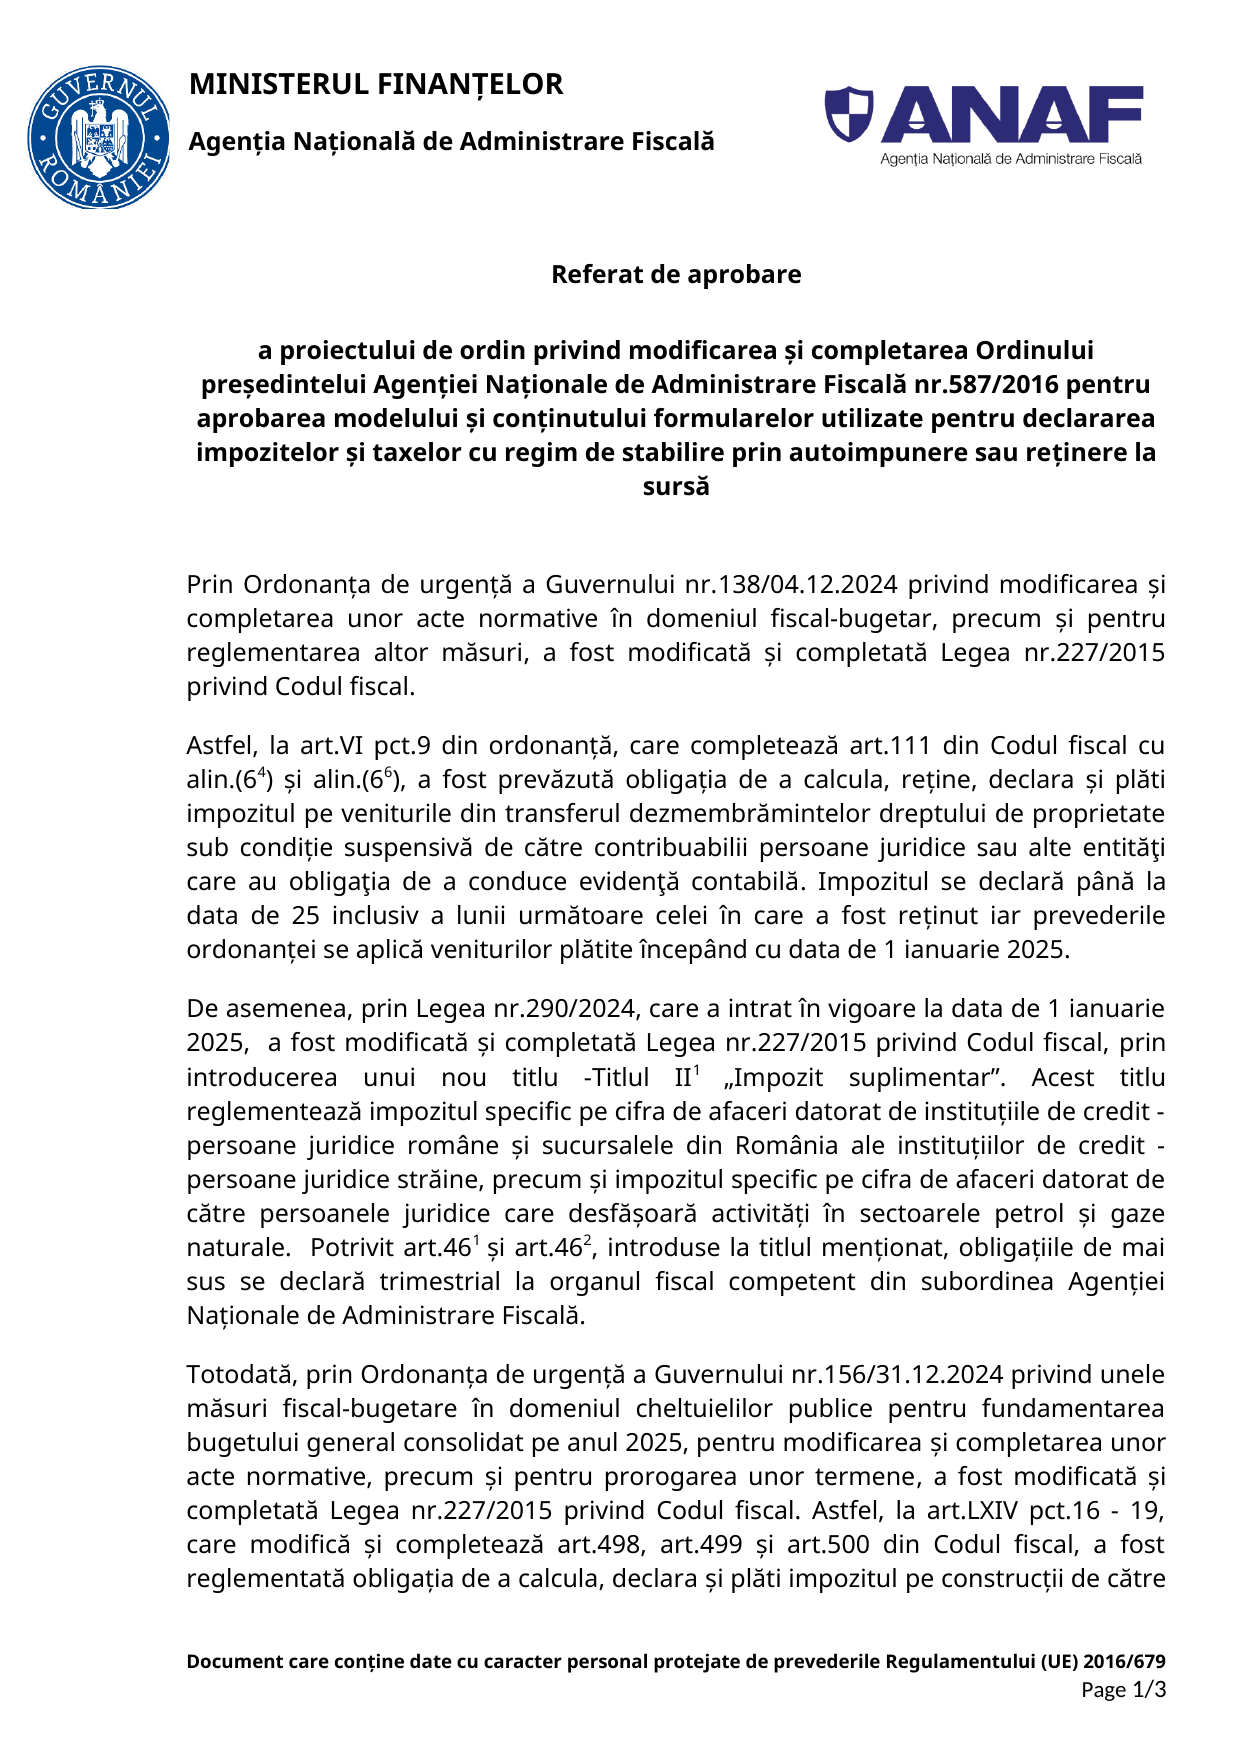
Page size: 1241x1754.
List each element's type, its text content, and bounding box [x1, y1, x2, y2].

text De asemenea, prin Legea nr.290/2024, care a intrat în vigoare la data de 1 ianuarie 2025, a fost modificată și completată Legea nr.227/2015 privind Codul fiscal, prin introducerea unui nou titlu -Titlul II1 „Impozit suplimentar”. Acest titlu reglementează impozitul specific pe cifra de afaceri datorat de instituțiile de credit - persoane juridice române și sucursalele din România ale instituțiilor de credit - persoane juridice străine, precum și impozitul specific pe cifra de afaceri datorat de către persoanele juridice care desfășoară activități în sectoarele petrol și gaze naturale. Potrivit art.461 și art.462, introduse la titlul menționat, obligațiile de mai sus se declară trimestrial la organul fiscal competent din subordinea Agenției Naționale de Administrare Fiscală. [186, 991, 1167, 1332]
text a proiectului de ordin privind modificarea și completarea Ordinului președintelui Agenției Naționale de Administrare Fiscală nr.587/2016 pentru aprobarea modelului şi conţinutului formularelor utilizate pentru declararea impozitelor şi taxelor cu regim de stabilire prin autoimpunere sau reţinere la sursă [186, 333, 1167, 503]
text Referat de aprobare [186, 256, 1167, 290]
picture [812, 65, 1167, 179]
picture [25, 63, 170, 208]
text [186, 1357, 1167, 1595]
text Astfel, la art.VI pct.9 din ordonanță, care completează art.111 din Codul fiscal cu alin.(64) și alin.(66), a fost prevăzută obligația de a calcula, reţine, declara şi plăti impozitul pe veniturile din transferul dezmembrămintelor dreptului de proprietate sub condiție suspensivă de către contribuabilii persoane juridice sau alte entităţi care au obligaţia de a conduce evidenţă contabilă. Impozitul se declară până la data de 25 inclusiv a lunii următoare celei în care a fost reţinut iar prevederile ordonanței se aplică veniturilor plătite începând cu data de 1 ianuarie 2025. [186, 728, 1167, 966]
text MINISTERUL FINANȚELOR [186, 64, 1167, 103]
text Prin Ordonanța de urgență a Guvernului nr.138/04.12.2024 privind modificarea și completarea unor acte normative în domeniul fiscal-bugetar, precum şi pentru reglementarea altor măsuri, a fost modificată și completată Legea nr.227/2015 privind Codul fiscal. [186, 566, 1167, 703]
text Agenția Națională de Administrare Fiscală [186, 123, 812, 157]
